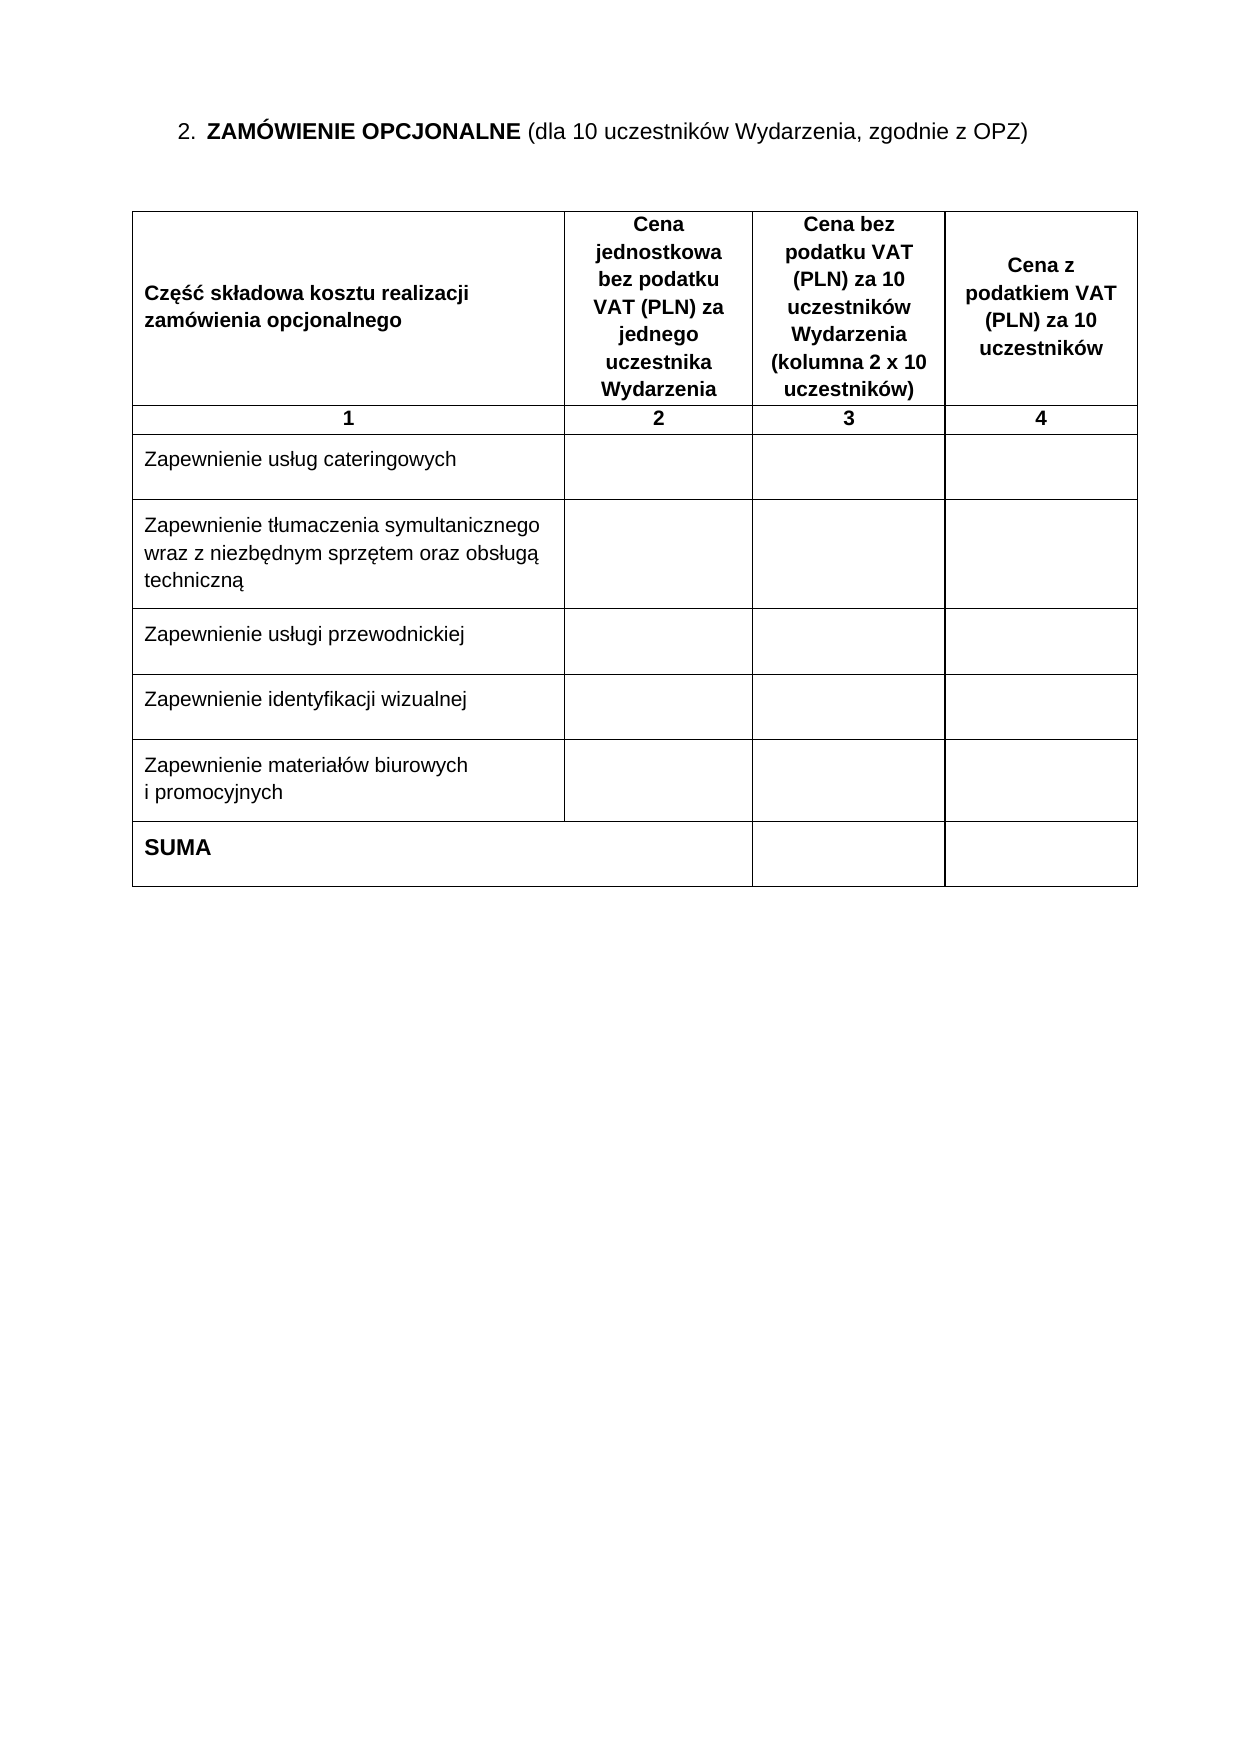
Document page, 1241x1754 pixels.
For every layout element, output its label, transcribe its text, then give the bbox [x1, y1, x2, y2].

table_cell [565, 740, 752, 821]
list ZAMÓWIENIE OPCJONALNE (dla 10 uczestników Wydarzenia, zgodnie z OPZ) [177, 118, 1137, 144]
table_cell 1 [133, 406, 564, 434]
table_cell [565, 435, 752, 499]
table_cell [753, 740, 944, 821]
table_cell [946, 822, 1137, 886]
table_cell 4 [946, 406, 1137, 434]
table_cell [753, 500, 944, 608]
table_cell [565, 500, 752, 608]
table_cell Zapewnienie usług cateringowych [133, 435, 564, 499]
table_cell [753, 435, 944, 499]
table_cell Zapewnienie tłumaczenia symultanicznego wraz z niezbędnym sprzętem oraz obsługą techniczną [133, 500, 564, 608]
table_cell Zapewnienie usługi przewodnickiej [133, 609, 564, 674]
table_cell [946, 609, 1137, 674]
table_header Cena jednostkowa bez podatku VAT (PLN) za jednego uczestnika Wydarzenia [565, 212, 752, 405]
table_cell [565, 675, 752, 739]
table_cell [565, 609, 752, 674]
table_cell [753, 675, 944, 739]
table_header Cena z podatkiem VAT (PLN) za 10 uczestników [946, 212, 1137, 405]
table_cell Zapewnienie identyfikacji wizualnej [133, 675, 564, 739]
table_cell Zapewnienie materiałów biurowych i promocyjnych [133, 740, 564, 821]
table_cell [753, 822, 944, 886]
table_header Część składowa kosztu realizacji zamówienia opcjonalnego [133, 212, 564, 405]
table_cell [946, 435, 1137, 499]
table_cell 3 [753, 406, 944, 434]
table_header Cena bez podatku VAT (PLN) za 10 uczestników Wydarzenia (kolumna 2 x 10 uczestników) [753, 212, 944, 405]
table_cell 2 [565, 406, 752, 434]
table_cell [946, 500, 1137, 608]
table_cell [753, 609, 944, 674]
table_cell SUMA [133, 822, 752, 886]
table_cell [946, 740, 1137, 821]
table_cell [946, 675, 1137, 739]
